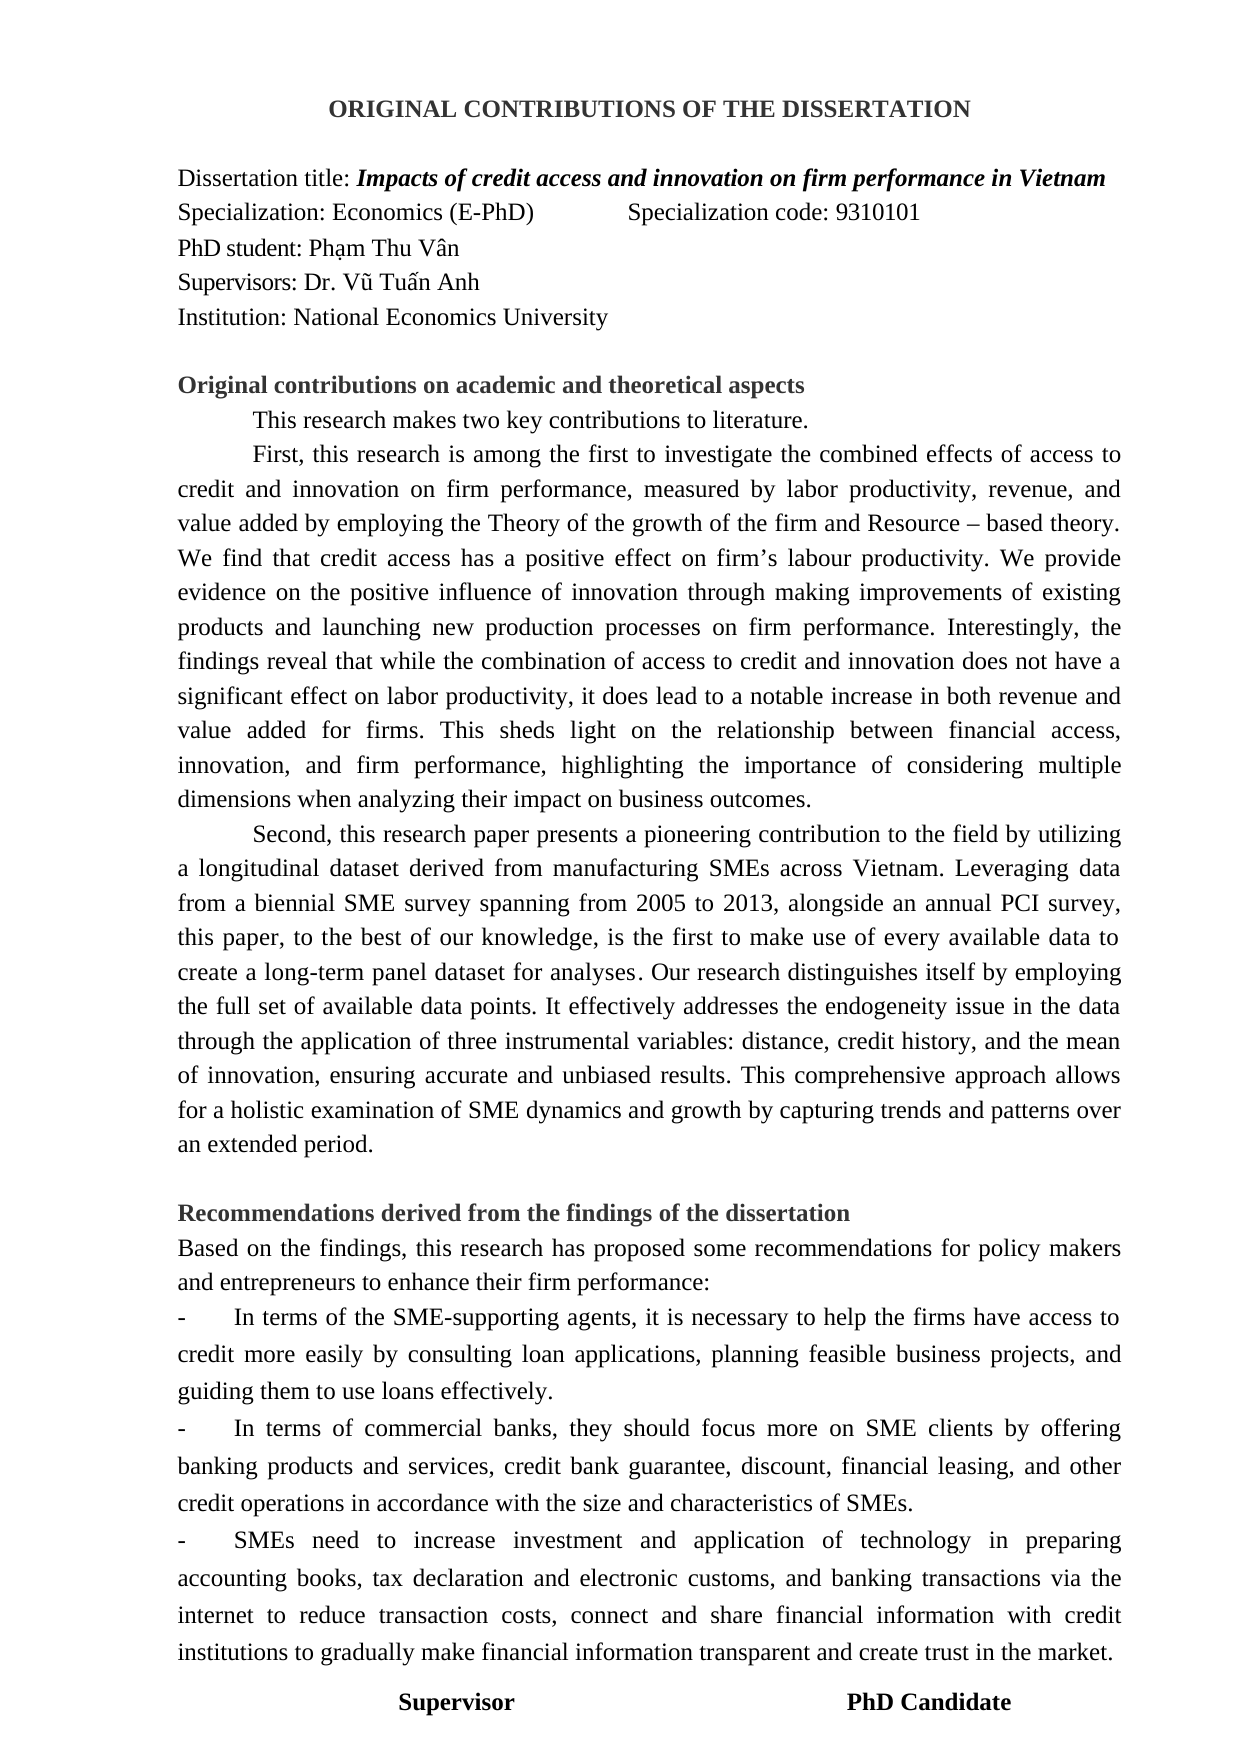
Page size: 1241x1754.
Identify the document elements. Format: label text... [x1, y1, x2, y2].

text Specialization: Economics (E-PhD) Specialization code: 9310101 [177, 197, 1122, 226]
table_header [736, 1687, 1122, 1721]
text PhD student: Phạm Thu Vân [177, 233, 1122, 261]
list In terms of the SME-supporting agents, it is necessary to help the firms have access to credit more easily by consulting loan applications, planning feasible business projects, and guiding them to use loans effectively. [177, 1302, 1122, 1405]
list SMEs need to increase investment and application of technology in preparing accounting books, tax declaration and electronic customs, and banking transactions via the internet to reduce transaction costs, connect and share financial information with credit institutions to gradually make financial information transparent and create trust in the market. [177, 1525, 1122, 1666]
text This research makes two key contributions to literature. [177, 405, 1122, 434]
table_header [177, 1687, 736, 1721]
text Dissertation title: Impacts of credit access and innovation on firm performance in Vietnam [177, 163, 1122, 191]
text First, this research is among the first to investigate the combined effects of access to credit and innovation on firm performance, measured by labor productivity, revenue, and value added by employing the Theory of the growth of the firm and Resource – based theory. We find that credit access has a positive effect on firm’s labour productivity. We provide evidence on the positive influence of innovation through making improvements of existing products and launching new production processes on firm performance. Interestingly, the findings reveal that while the combination of access to credit and innovation does not have a significant effect on labor productivity, it does lead to a notable increase in both revenue and value added for firms. This sheds light on the relationship between financial access, innovation, and firm performance, highlighting the importance of considering multiple dimensions when analyzing their impact on business outcomes. [177, 439, 1122, 813]
text Based on the findings, this research has proposed some recommendations for policy makers and entrepreneurs to enhance their firm performance: [177, 1233, 1122, 1296]
text Second, this research paper presents a pioneering contribution to the field by utilizing a longitudinal dataset derived from manufacturing SMEs across Vietnam. Leveraging data from a biennial SME survey spanning from 2005 to 2013, alongside an annual PCI survey, this paper, to the best of our knowledge, is the first to make use of every available data to create a long-term panel dataset for analyses. Our research distinguishes itself by employing the full set of available data points. It effectively addresses the endogeneity issue in the data through the application of three instrumental variables: distance, credit history, and the mean of innovation, ensuring accurate and unbiased results. This comprehensive approach allows for a holistic examination of SME dynamics and growth by capturing trends and patterns over an extended period. [177, 819, 1122, 1158]
text Recommendations derived from the findings of the dissertation [177, 1198, 1122, 1227]
text ORIGINAL CONTRIBUTIONS OF THE DISSERTATION [177, 94, 1122, 122]
text Supervisors: Dr. Vũ Tuấn Anh [177, 267, 1122, 296]
text Original contributions on academic and theoretical aspects [177, 371, 1122, 399]
text Institution: National Economics University [177, 302, 1122, 330]
list In terms of commercial banks, they should focus more on SME clients by offering banking products and services, credit bank guarantee, discount, financial leasing, and other credit operations in accordance with the size and characteristics of SMEs. [177, 1413, 1122, 1517]
